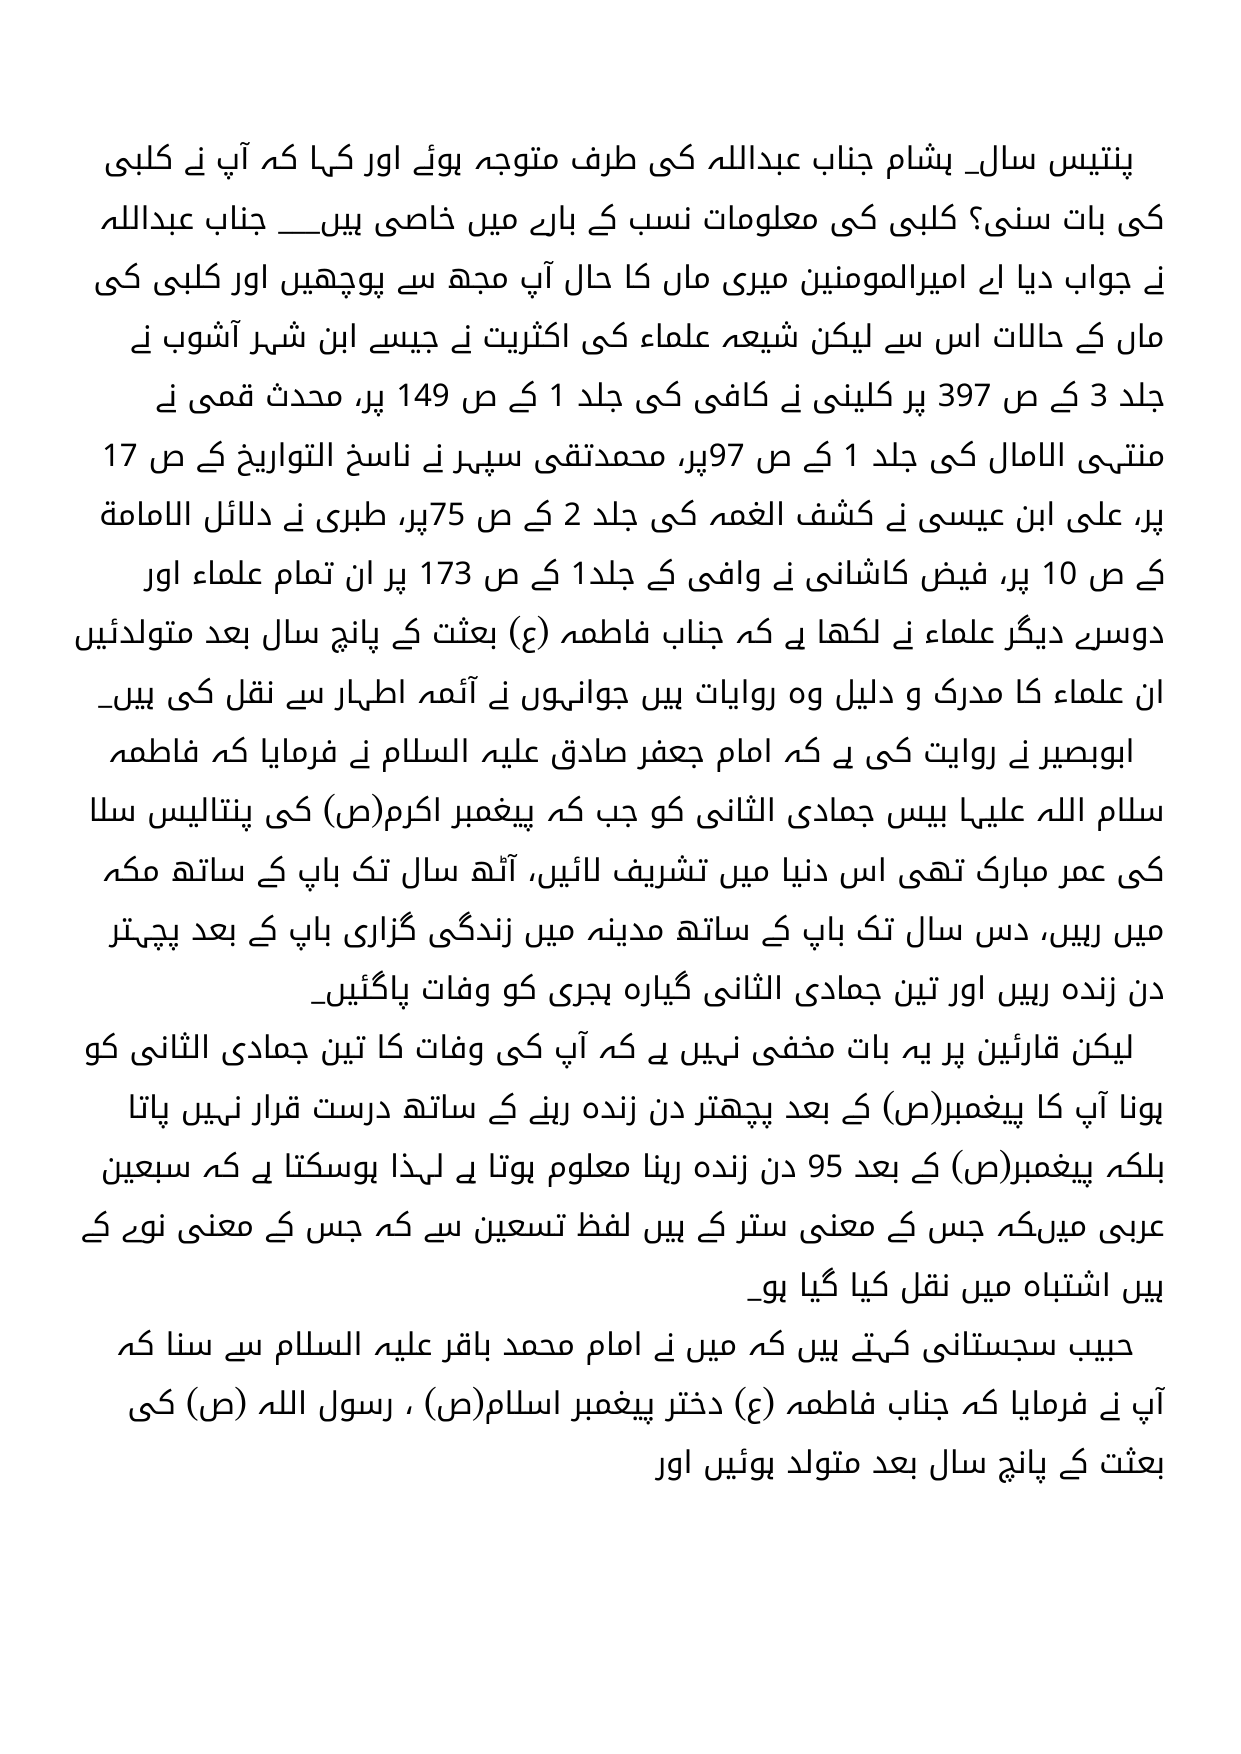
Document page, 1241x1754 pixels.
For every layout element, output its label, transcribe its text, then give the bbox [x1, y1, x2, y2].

text پنتیس سال_ ہشام جناب عبداللہ کی طرف متوجہ ہوئے اور کہا کہ آپ نے کلبی کی بات سنی؟ کلبی کی معلومات نسب کے بارے میں خاصی ہیں___ جناب عبداللہ نے جواب دیا اے امیرالمومنین میری ماں کا حال آپ مجھ سے پوچھیں اور کلبی کی ماں کے حالات اس سے لیکن شیعہ علماء کی اکثریت نے جیسے ابن شہر آشوب نے جلد 3 کے ص 397 پر کلینی نے کافی کی جلد 1 کے ص 149 پر، محدث قمی نے منتہی الامال کی جلد 1 کے ص 97پر، محمدتقی سپہر نے ناسخ التواریخ کے ص 17 پر، علی ابن عیسی نے کشف الغمہ کی جلد 2 کے ص 75پر، طبری نے دلائل الامامة کے ص 10 پر، فیض کاشانی نے وافی کے جلد1 کے ص 173 پر ان تمام علماء اور دوسرے دیگر علماء نے لکھا ہے کہ جناب فاطمہ (ع) بعثت کے پانچ سال بعد متولدئیں ان علماء کا مدرک و دلیل وہ روایات ہیں جوانہوں نے آئمہ اطہار سے نقل کی ہیں_ [75, 130, 1165, 722]
text حبیب سجستانی کہتے ہیں کہ میں نے امام محمد باقر علیہ السلام سے سنا کہ آپ نے فرمایا کہ جناب فاطمہ (ع) دختر پیغمبر اسلام(ص) ، رسول اللہ (ص) کی بعثت کے پانچ سال بعد متولد ہوئیں اور [75, 1315, 1165, 1493]
text ابوبصیر نے روایت کی ہے کہ امام جعفر صادق علیہ السلام نے فرمایا کہ فاطمہ سلام اللہ علیہا بیس جمادی الثانی کو جب کہ پیغمبر اکرم(ص) کی پنتالیس سلا کی عمر مبارک تھی اس دنیا میں تشریف لائیں، آٹھ سال تک باپ کے ساتھ مکہ میں رہیں، دس سال تک باپ کے ساتھ مدینہ میں زندگی گزاری باپ کے بعد پچہتر دن زندہ رہیں اور تین جمادی الثانی گیارہ ہجری کو وفات پاگئیں_ [75, 722, 1165, 1019]
text لیکن قارئین پر یہ بات مخفی نہیں ہے کہ آپ کی وفات کا تین جمادی الثانی کو ہونا آپ کا پیغمبر(ص) کے بعد پچھتر دن زندہ رہنے کے ساتھ درست قرار نہیں پاتا بلکہ پیغمبر(ص) کے بعد 95 دن زندہ رہنا معلوم ہوتا ہے لہذا ہوسکتا ہے کہ سبعین عربی میںکہ جس کے معنی ستر کے ہیں لفظ تسعین سے کہ جس کے معنی نوے کے ہیں اشتباہ میں نقل کیا گیا ہو_ [75, 1019, 1165, 1315]
